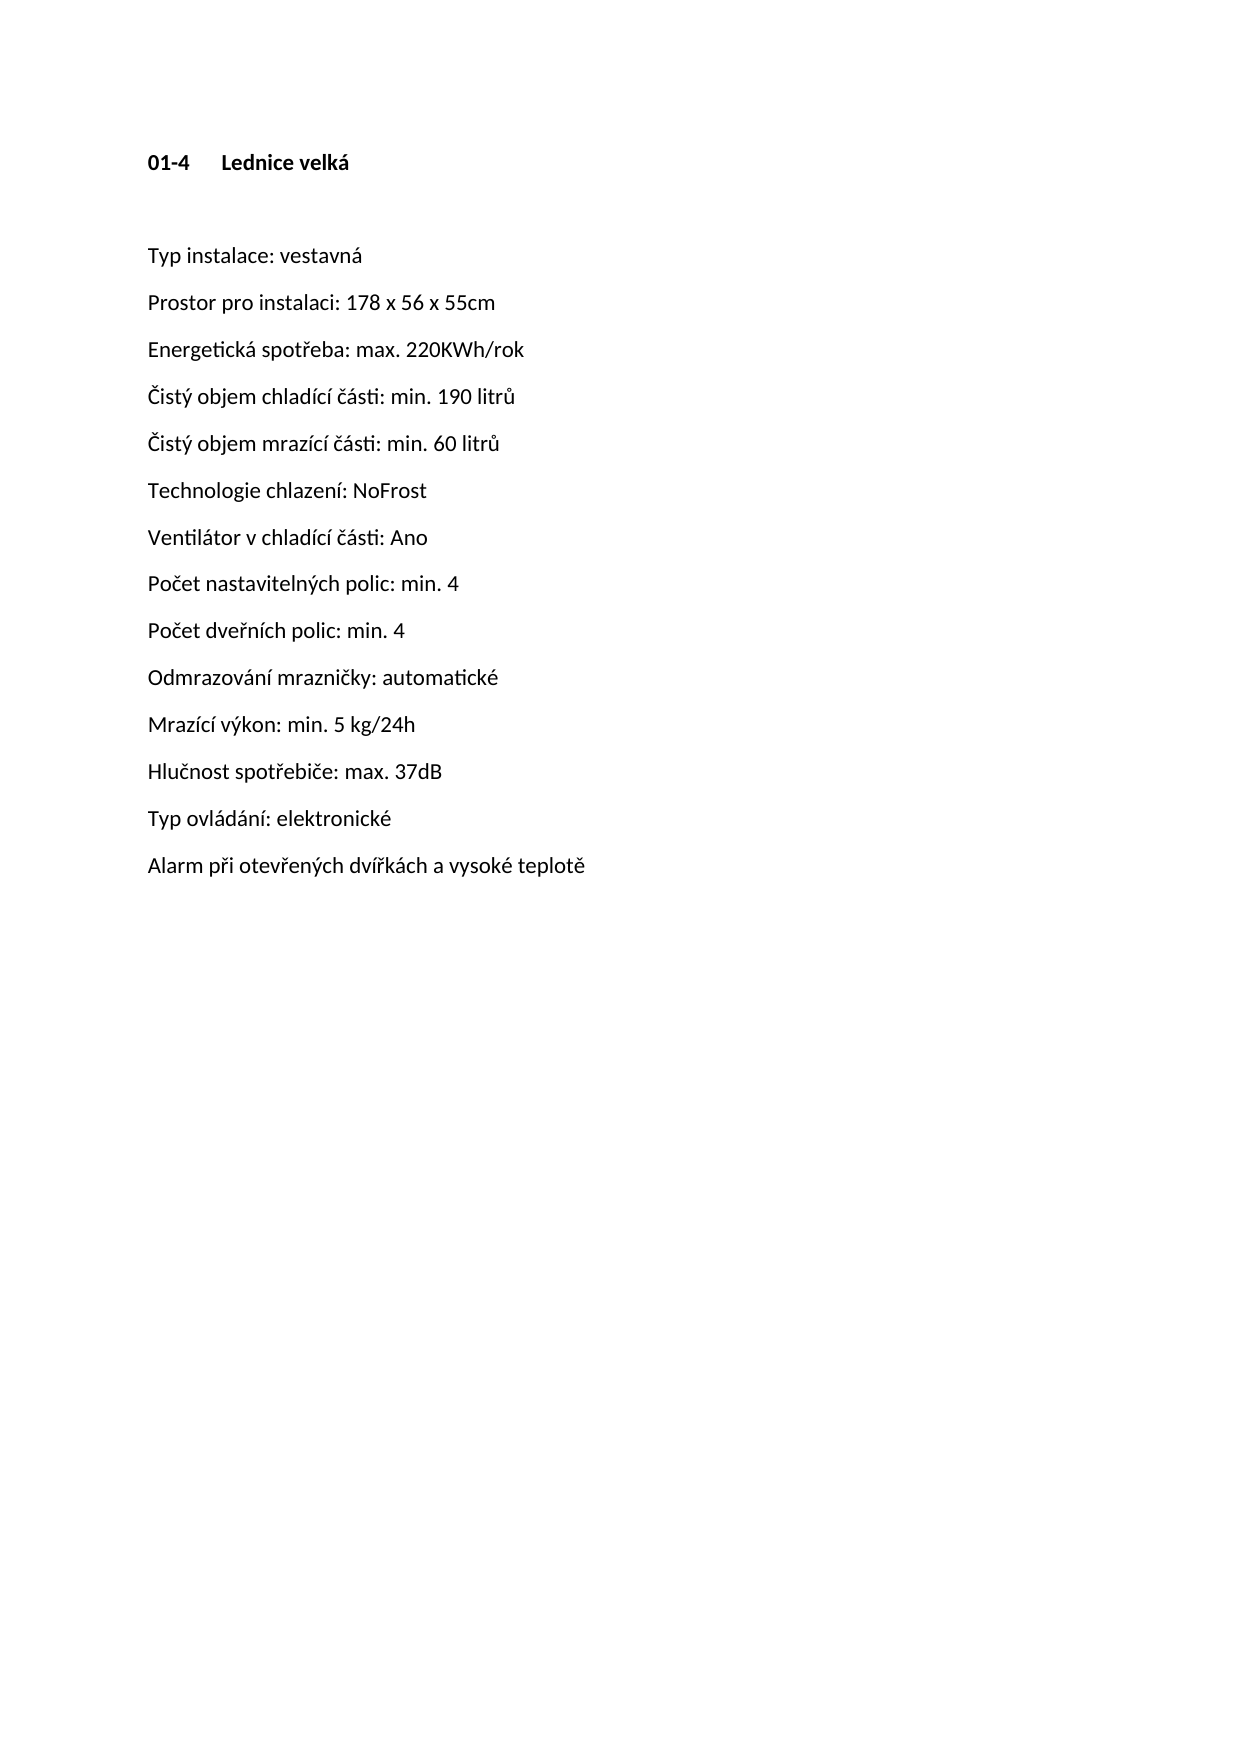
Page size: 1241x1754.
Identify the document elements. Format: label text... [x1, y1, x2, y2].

text Počet dveřních polic: min. 4 [148, 616, 1093, 644]
text Ventilátor v chladící části: Ano [148, 523, 1093, 551]
text Hlučnost spotřebiče: max. 37dB [148, 757, 1093, 785]
text Čistý objem chladící části: min. 190 litrů [148, 382, 1093, 410]
text Čistý objem mrazící části: min. 60 litrů [148, 429, 1093, 457]
text Počet nastavitelných polic: min. 4 [148, 569, 1093, 597]
text Technologie chlazení: NoFrost [148, 476, 1093, 504]
text Odmrazování mrazničky: automatické [148, 663, 1093, 691]
text Energetická spotřeba: max. 220KWh/rok [148, 335, 1093, 363]
text Alarm při otevřených dvířkách a vysoké teplotě [148, 851, 1093, 879]
text Mrazící výkon: min. 5 kg/24h [148, 710, 1093, 738]
list Lednice velká [148, 148, 1093, 176]
text Prostor pro instalaci: 178 x 56 x 55cm [148, 288, 1093, 316]
text Typ instalace: vestavná [148, 241, 1093, 269]
text Typ ovládání: elektronické [148, 804, 1093, 832]
